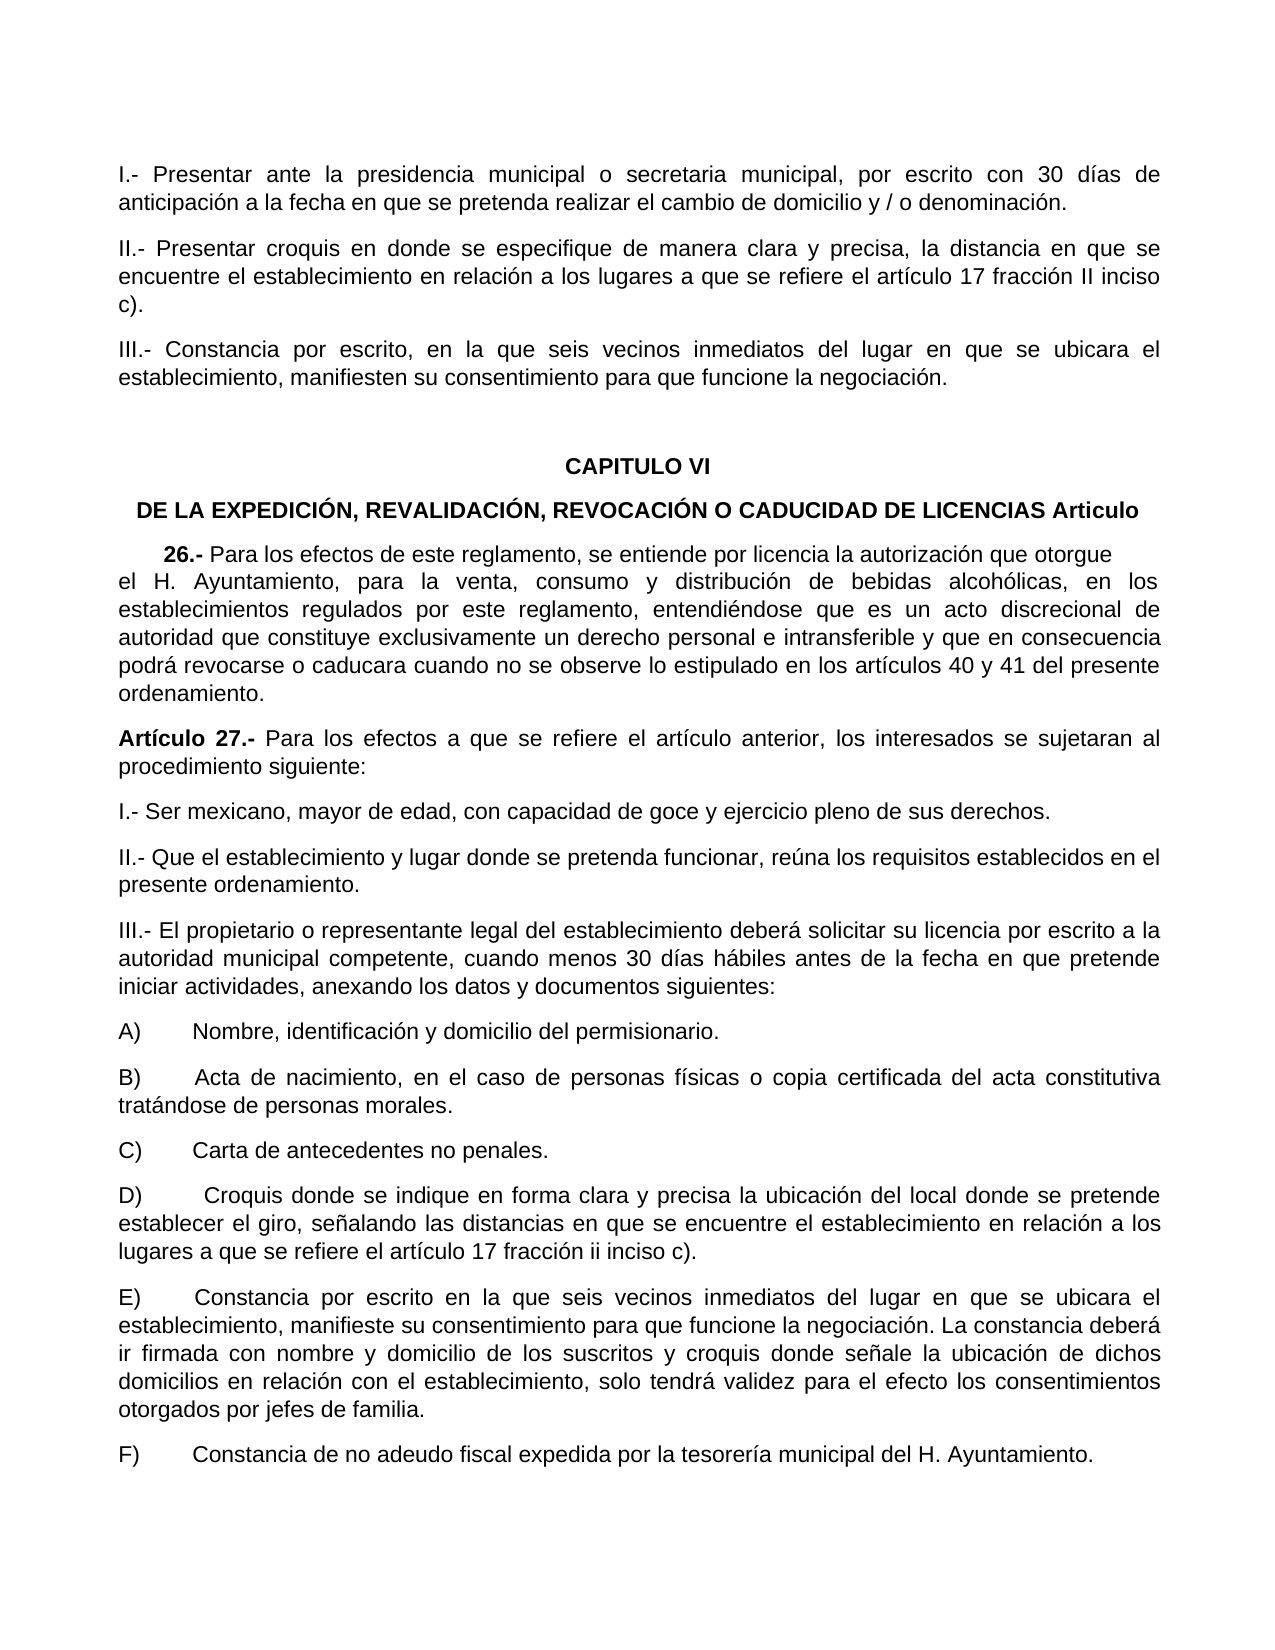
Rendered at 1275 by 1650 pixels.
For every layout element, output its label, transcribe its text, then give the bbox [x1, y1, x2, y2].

text Artículo 27.- Para los efectos a que se refiere el artículo anterior, los interesados se sujetaran al procedimiento siguiente: [118, 725, 1161, 779]
text F) Constancia de no adeudo fiscal expedida por la tesorería municipal del H. Ayuntamiento. [118, 1441, 1098, 1467]
text B) Acta de nacimiento, en el caso de personas físicas o copia certificada del acta constitutiva tratándose de personas morales. [118, 1063, 1161, 1118]
text II.- Presentar croquis en donde se especifique de manera clara y precisa, la distancia en que se encuentre el establecimiento en relación a los lugares a que se refiere el artículo 17 fracción II inciso c). [118, 234, 1161, 317]
text el H. Ayuntamiento, para la venta, consumo y distribución de bebidas alcohólicas, en los [118, 571, 1160, 594]
text III.- El propietario o representante legal del establecimiento deberá solicitar su licencia por escrito a la autoridad municipal competente, cuando menos 30 días hábiles antes de la fecha en que pretende iniciar actividades, anexando los datos y documentos siguientes: [118, 917, 1161, 999]
text D) Croquis donde se indique en forma clara y precisa la ubicación del local donde se pretende establecer el giro, señalando las distancias en que se encuentre el establecimiento en relación a los lugares a que se refiere el artículo 17 fracción ii inciso c). [118, 1182, 1161, 1265]
text I.- Presentar ante la presidencia municipal o secretaria municipal, por escrito con 30 días de anticipación a la fecha en que se pretenda realizar el cambio de domicilio y / o denominación. [118, 161, 1161, 215]
text E) Constancia por escrito en la que seis vecinos inmediatos del lugar en que se ubicara el establecimiento, manifieste su consentimiento para que funcione la negociación. La constancia deberá ir firmada con nombre y domicilio de los suscritos y croquis donde señale la ubicación de dichos domicilios en relación con el establecimiento, solo tendrá validez para el efecto los consentimientos otorgados por jefes de familia. [118, 1284, 1161, 1423]
text establecimientos regulados por este reglamento, entendiéndose que es un acto discrecional de autoridad que constituye exclusivamente un derecho personal e intransferible y que en consecuencia podrá revocarse o caducara cuando no se observe lo estipulado en los artículos 40 y 41 del presente ordenamiento. [118, 596, 1161, 706]
text A) Nombre, identificación y domicilio del permisionario. [118, 1018, 723, 1045]
text CAPITULO VI [561, 453, 714, 479]
text III.- Constancia por escrito, en la que seis vecinos inmediatos del lugar en que se ubicara el establecimiento, manifiesten su consentimiento para que funcione la negociación. [118, 336, 1160, 390]
text DE LA EXPEDICIÓN, REVALIDACIÓN, REVOCACIÓN O CADUCIDAD DE LICENCIAS Articulo 26.- Para los efectos de este reglamento, se entiende por licencia la autorización que otorgue [116, 483, 1159, 571]
text I.- Ser mexicano, mayor de edad, con capacidad de goce y ejercicio pleno de sus derechos. [118, 798, 1054, 824]
text II.- Que el establecimiento y lugar donde se pretenda funcionar, reúna los requisitos establecidos en el presente ordenamiento. [118, 843, 1161, 898]
text C) Carta de antecedentes no penales. [118, 1137, 552, 1163]
